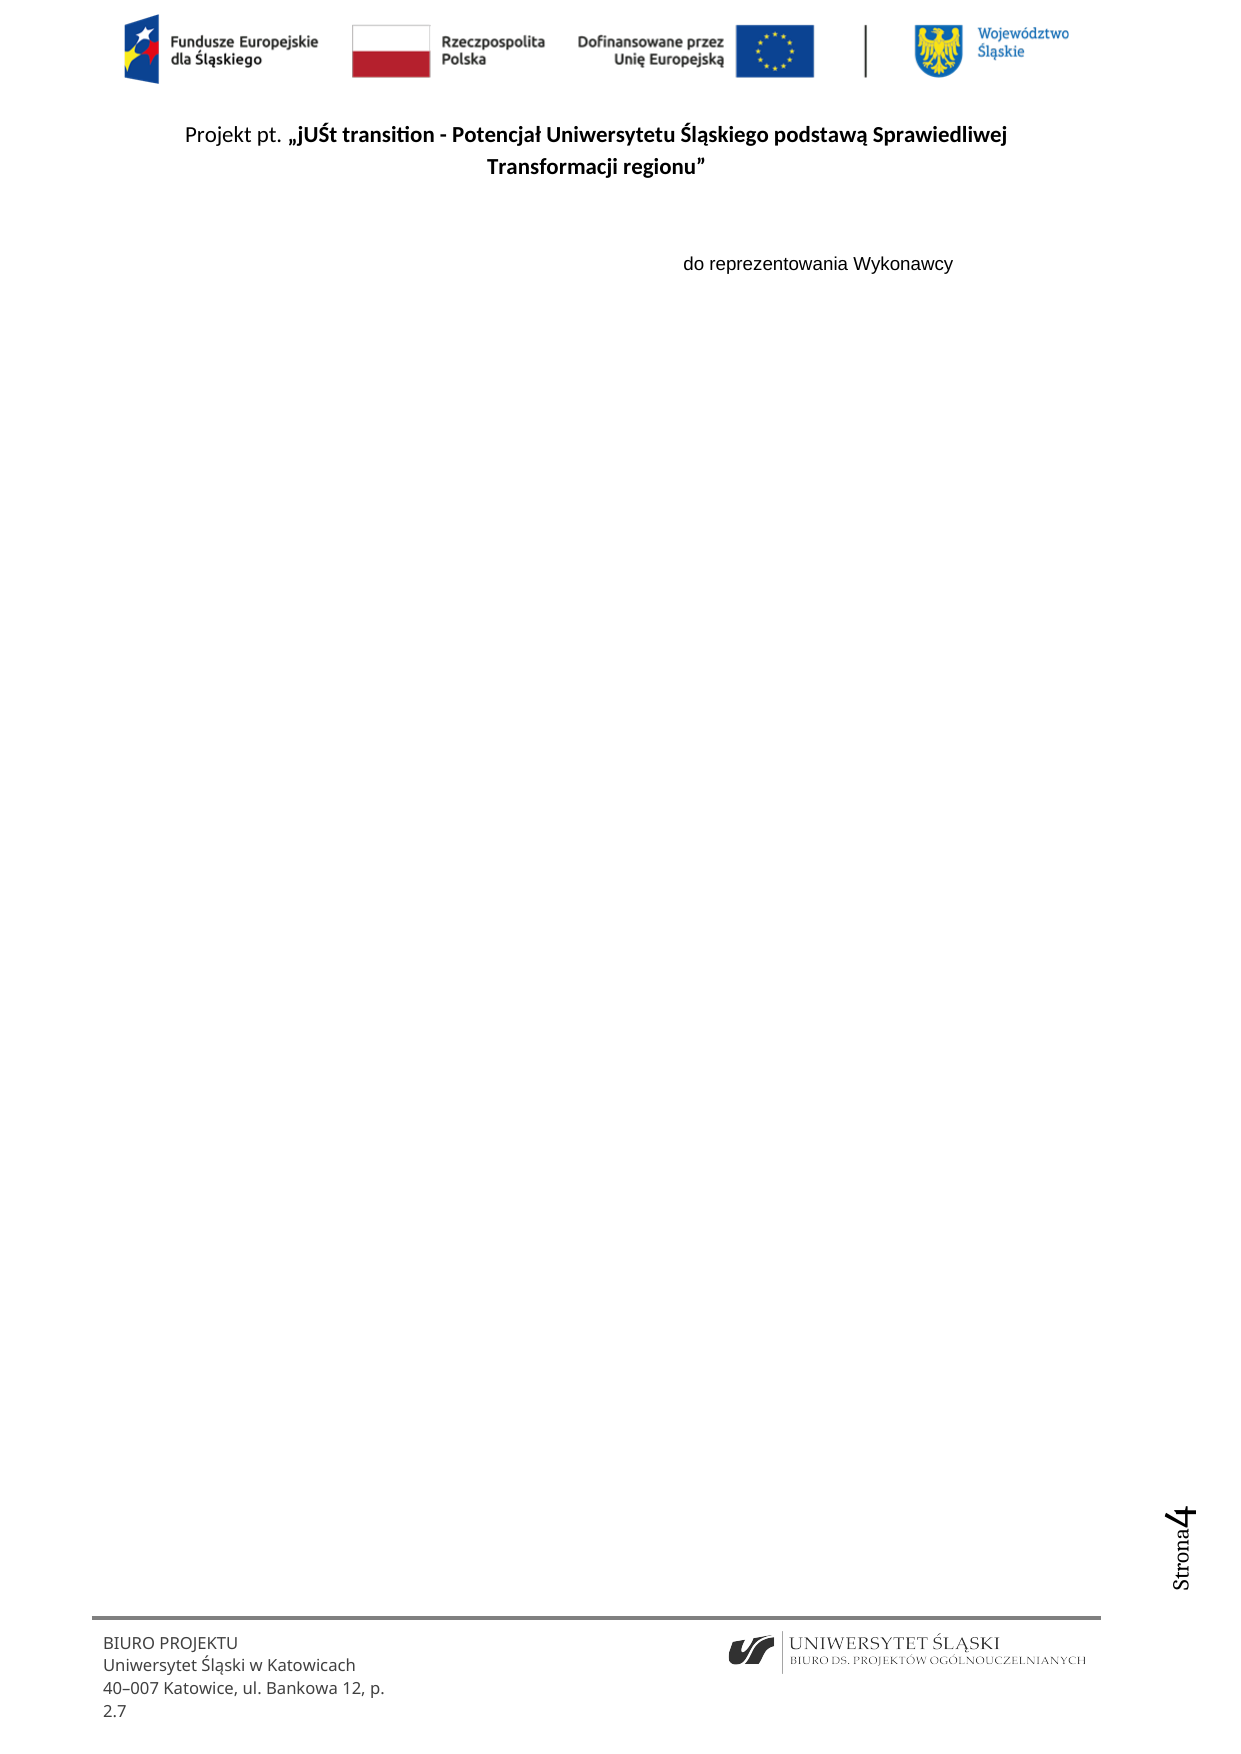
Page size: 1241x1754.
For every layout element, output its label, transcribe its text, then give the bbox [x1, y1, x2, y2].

text do reprezentowania Wykonawcy [514, 252, 1122, 274]
picture [124, 14, 1069, 84]
